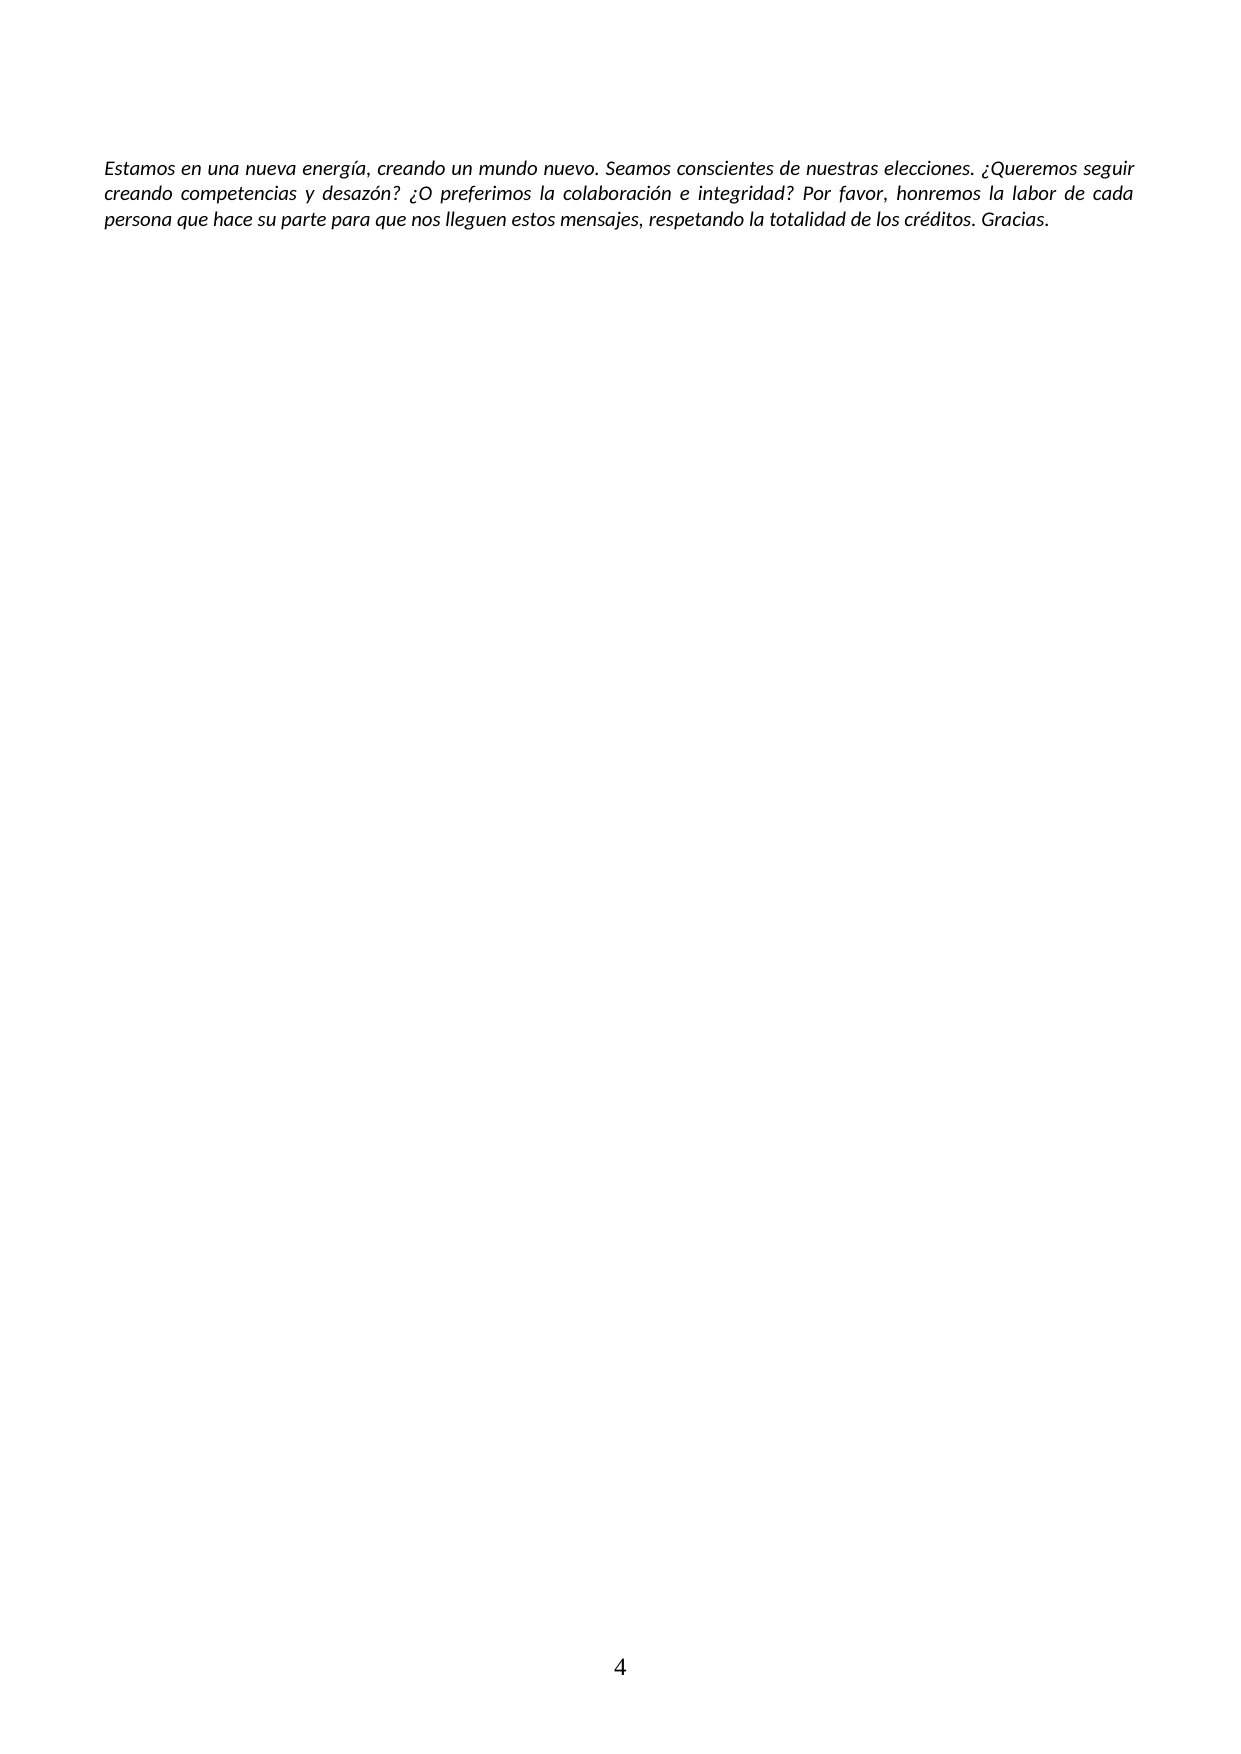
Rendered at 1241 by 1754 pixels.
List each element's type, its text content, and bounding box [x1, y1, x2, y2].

text Estamos en una nueva energía, creando un mundo nuevo. Seamos conscientes de nuestras elecciones. ¿Queremos seguir creando competencias y desazón? ¿O preferimos la colaboración e integridad? Por favor, honremos la labor de cada persona que hace su parte para que nos lleguen estos mensajes, respetando la totalidad de los créditos. Gracias. [104, 155, 1136, 231]
